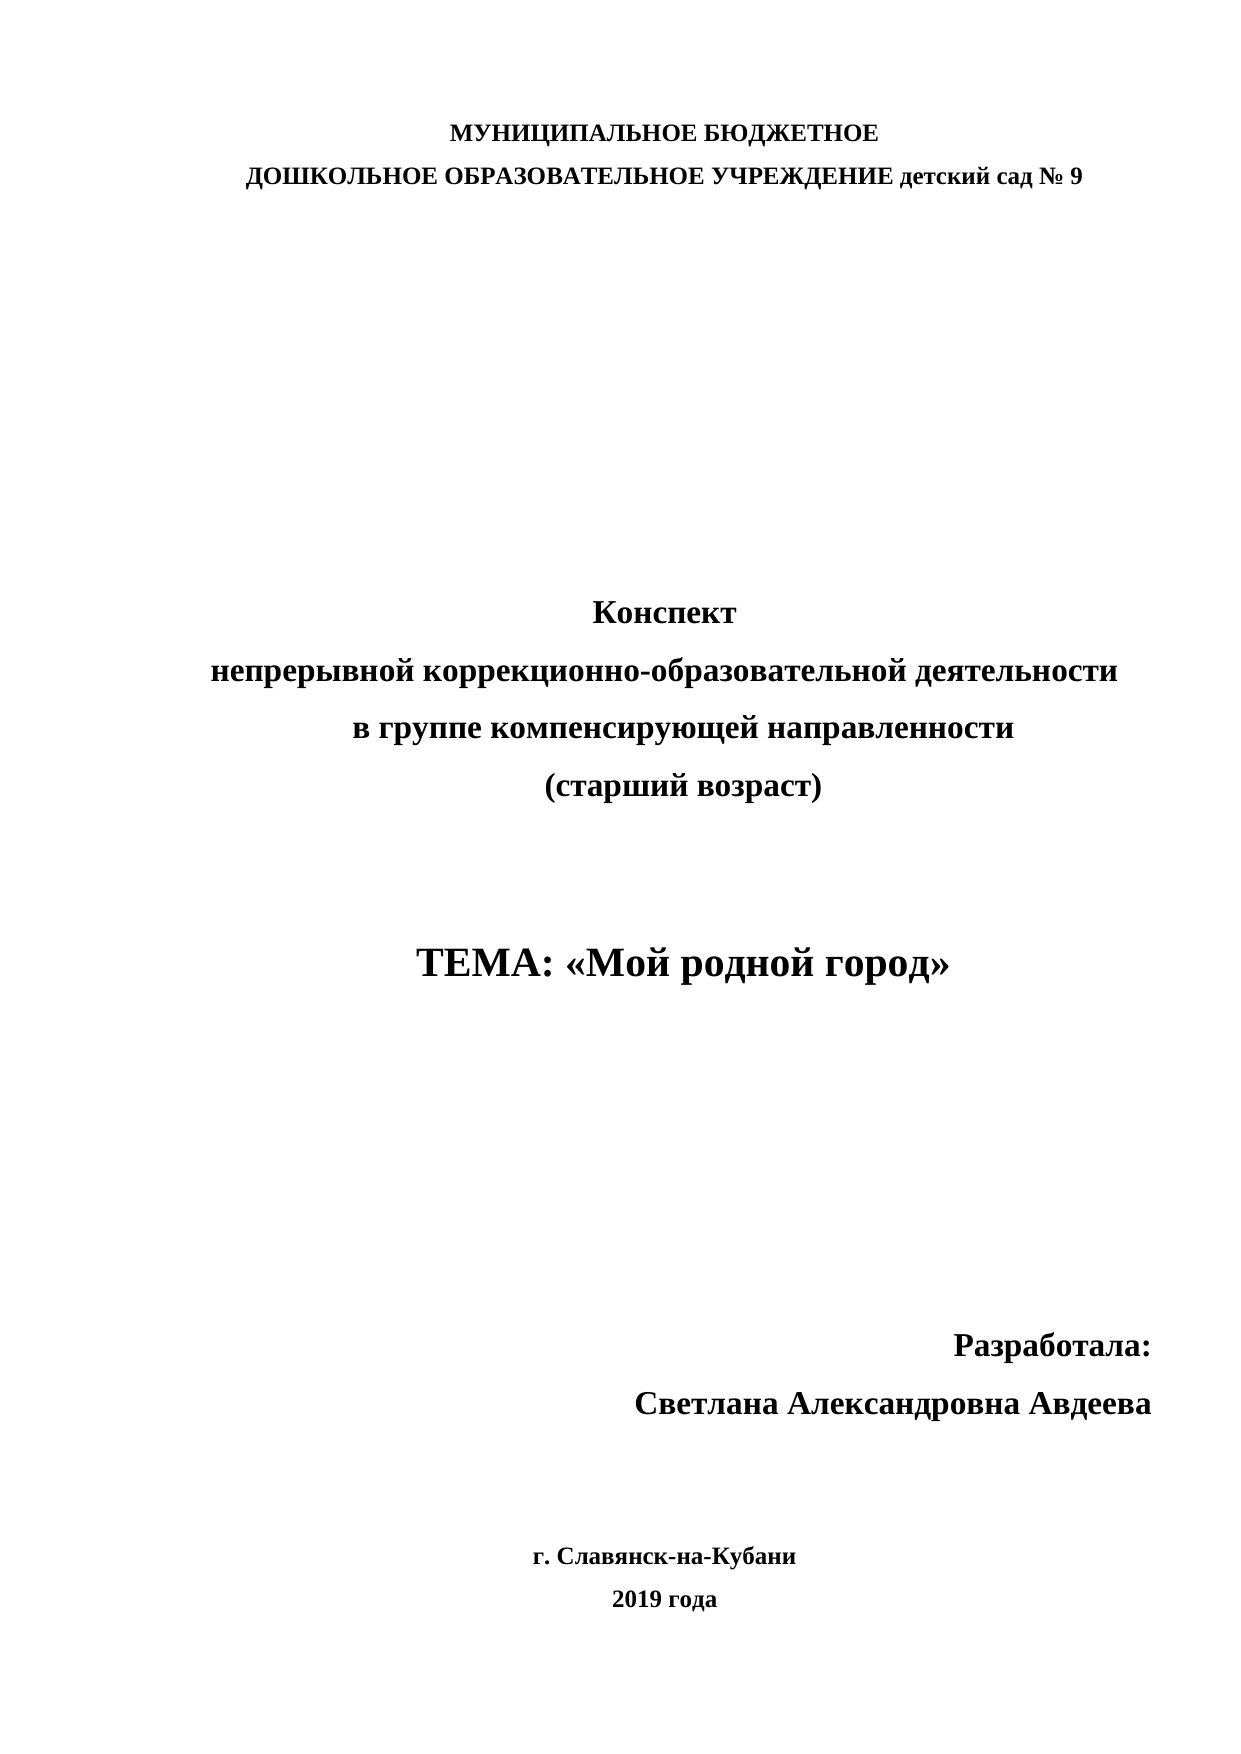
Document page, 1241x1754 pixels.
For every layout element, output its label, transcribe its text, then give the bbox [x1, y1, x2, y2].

text г. Славянск-на-Кубани [177, 1541, 1152, 1570]
text МУНИЦИПАЛЬНОЕ БЮДЖЕТНОЕ [177, 118, 1152, 147]
text в группе компенсирующей направленности [177, 707, 1152, 746]
text Светлана Александровна Авдеева [177, 1383, 1152, 1421]
text ДОШКОЛЬНОЕ ОБРАЗОВАТЕЛЬНОЕ УЧРЕЖДЕНИЕ детский сад № 9 [177, 161, 1152, 190]
text ТЕМА: «Мой родной город» [177, 937, 1152, 985]
text Конспект [177, 592, 1152, 631]
text 2019 года [177, 1584, 1152, 1613]
text непрерывной коррекционно-образовательной деятельности [177, 650, 1152, 688]
text Разработала: [177, 1326, 1152, 1364]
text (старший возраст) [177, 765, 1152, 803]
